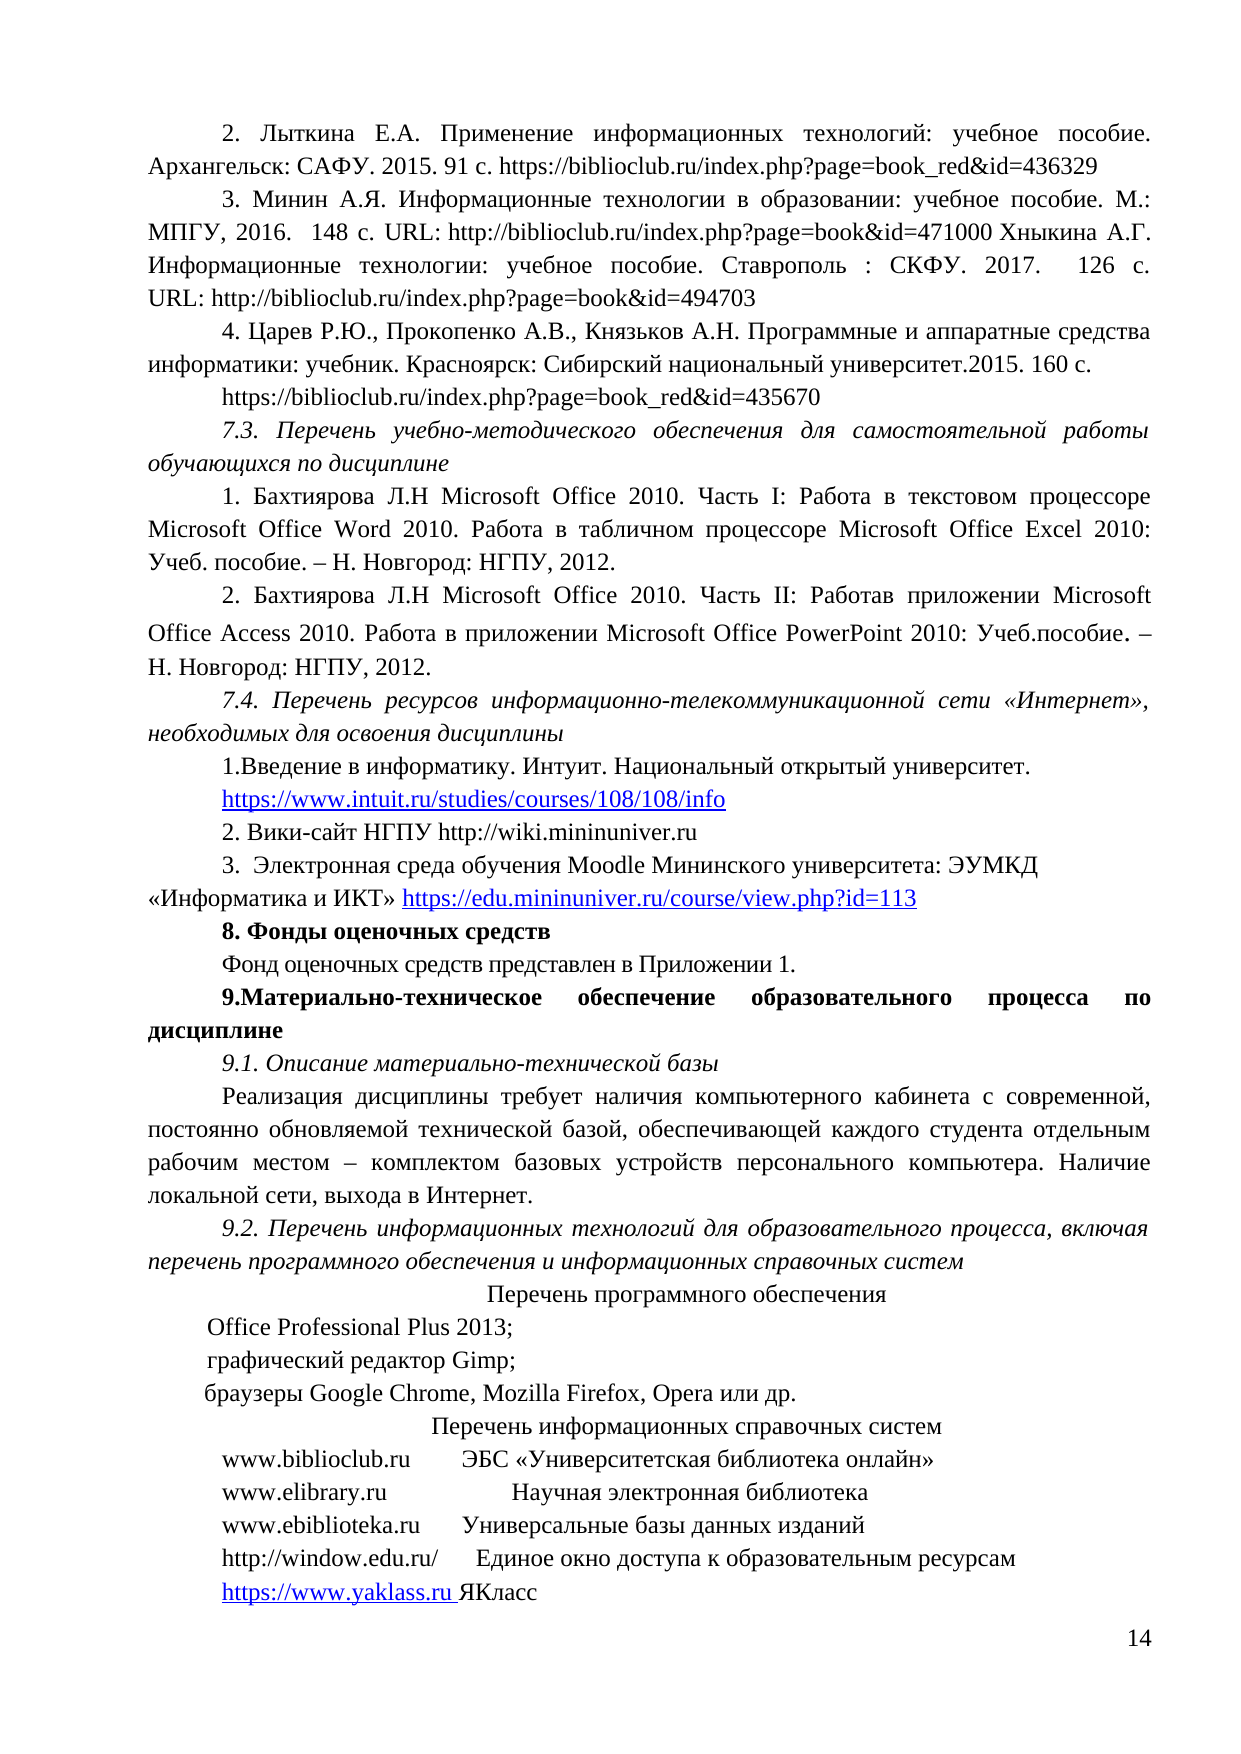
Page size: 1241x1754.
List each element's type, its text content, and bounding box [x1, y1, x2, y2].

text https://www.yaklass.ru ЯКласс [148, 1577, 1152, 1605]
text 7.3. Перечень учебно-методического обеспечения для самостоятельной работы обучающихся по дисциплине [148, 415, 1152, 477]
text www.elibrary.ru Научная электронная библиотека [148, 1477, 1152, 1506]
text Перечень программного обеспечения [148, 1279, 1152, 1308]
text браузеры Google Chrome, Mozilla Firefox, Opera или др. [148, 1378, 1152, 1407]
text Реализация дисциплины требует наличия компьютерного кабинета с современной, постоянно обновляемой технической базой, обеспечивающей каждого студента отдельным рабочим местом – комплектом базовых устройств персонального компьютера. Наличие локальной сети, выхода в Интернет. [148, 1081, 1152, 1209]
text www.ebiblioteka.ru Универсальные базы данных изданий [148, 1511, 1152, 1539]
text 8. Фонды оценочных средств [148, 916, 1152, 945]
text 2. Вики-сайт НГПУ http://wiki.mininuniver.ru [148, 817, 1152, 846]
text https://biblioclub.ru/index.php?page=book_red&id=435670 [148, 382, 1152, 411]
text www.biblioclub.ru ЭБС «Университетская библиотека онлайн» [148, 1444, 1152, 1473]
text 1.Введение в информатику. Интуит. Национальный открытый университет. [148, 751, 1152, 780]
text 3. Минин А.Я. Информационные технологии в образовании: учебное пособие. М.: МПГУ, 2016. 148 с. URL: http://biblioclub.ru/index.php?page=book&id=471000 Хныкина А.Г. Информационные технологии: учебное пособие. Ставрополь : СКФУ. 2017. 126 с. URL: http://biblioclub.ru/index.php?page=book&id=494703 [148, 184, 1152, 312]
text https://www.intuit.ru/studies/courses/108/108/info [148, 784, 1152, 813]
text 2. Лыткина Е.А. Применение информационных технологий: учебное пособие. Архангельск: САФУ. 2015. 91 с. https://biblioclub.ru/index.php?page=book_red&id=436329 [148, 118, 1152, 180]
text 3. Электронная среда обучения Moodle Мининского университета: ЭУМКД «Информатика и ИКТ» https://edu.mininuniver.ru/course/view.php?id=113 [148, 850, 1152, 912]
text 9.1. Описание материально-технической базы [148, 1048, 1152, 1077]
text http://window.edu.ru/ Единое окно доступа к образовательным ресурсам [148, 1543, 1152, 1572]
subtitle 2. Бахтиярова Л.Н Microsoft Office 2010. Часть II: Работав приложении Microsoft Office Access 2010. Работа в приложении Microsoft Office PowerPoint 2010: Учеб.пособие. – Н. Новгород: НГПУ, 2012. [148, 580, 1152, 681]
text Office Professional Plus 2013; [207, 1312, 1152, 1341]
text Фонд оценочных средств представлен в Приложении 1. [148, 949, 1152, 978]
text 4. Царев Р.Ю., Прокопенко А.В., Князьков А.Н. Программные и аппаратные средства информатики: учебник. Красноярск: Сибирский национальный университет.2015. 160 с. [148, 316, 1152, 378]
text 9.Материально-техническое обеспечение образовательного процесса по дисциплине [148, 982, 1152, 1044]
text 1. Бахтиярова Л.Н Microsoft Office 2010. Часть I: Работа в текстовом процессоре Microsoft Office Word 2010. Работа в табличном процессоре Microsoft Office Excel 2010: Учеб. пособие. – Н. Новгород: НГПУ, 2012. [148, 481, 1152, 576]
text графический редактор Gimp; [207, 1345, 1152, 1374]
text Перечень информационных справочных систем [148, 1411, 1152, 1440]
text 7.4. Перечень ресурсов информационно-телекоммуникационной сети «Интернет», необходимых для освоения дисциплины [148, 685, 1152, 747]
text 9.2. Перечень информационных технологий для образовательного процесса, включая перечень программного обеспечения и информационных справочных систем [148, 1213, 1152, 1275]
